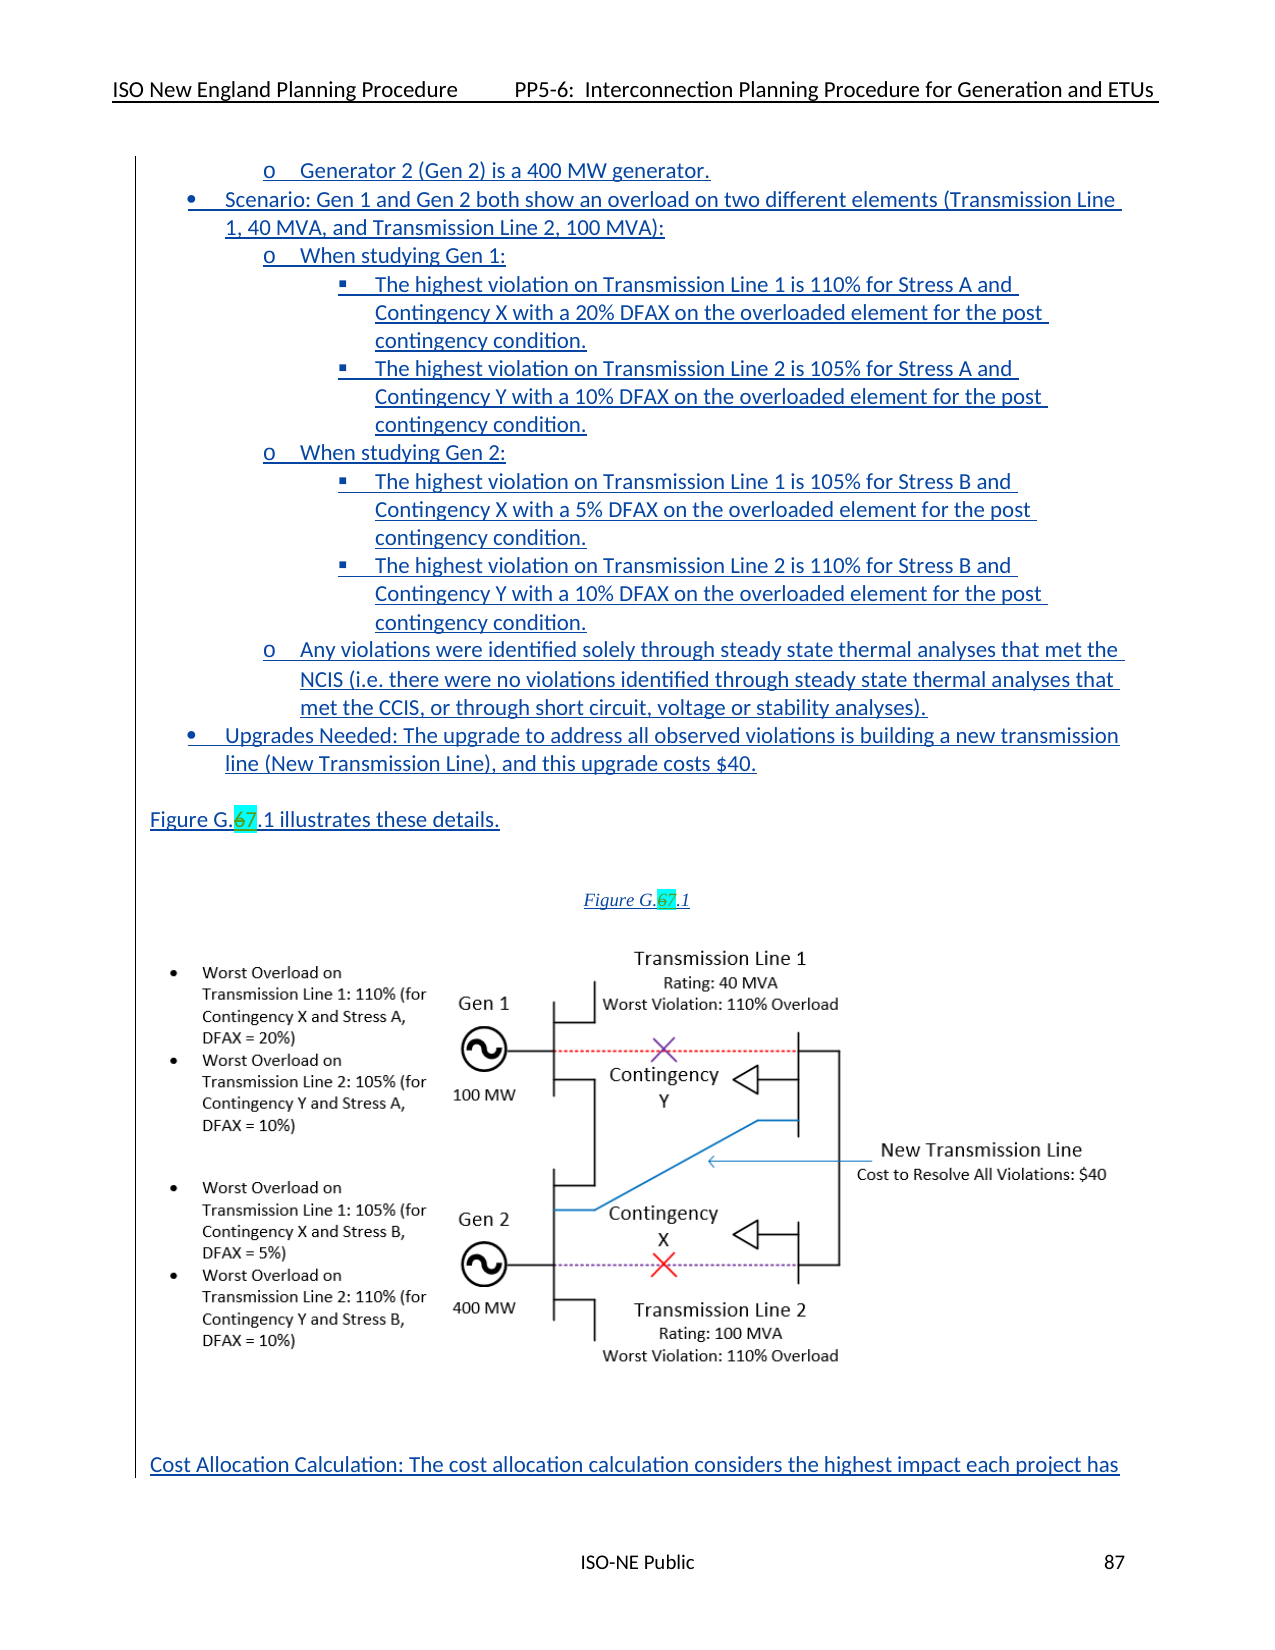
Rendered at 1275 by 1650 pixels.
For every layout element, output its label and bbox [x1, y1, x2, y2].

picture [150, 910, 1125, 1394]
